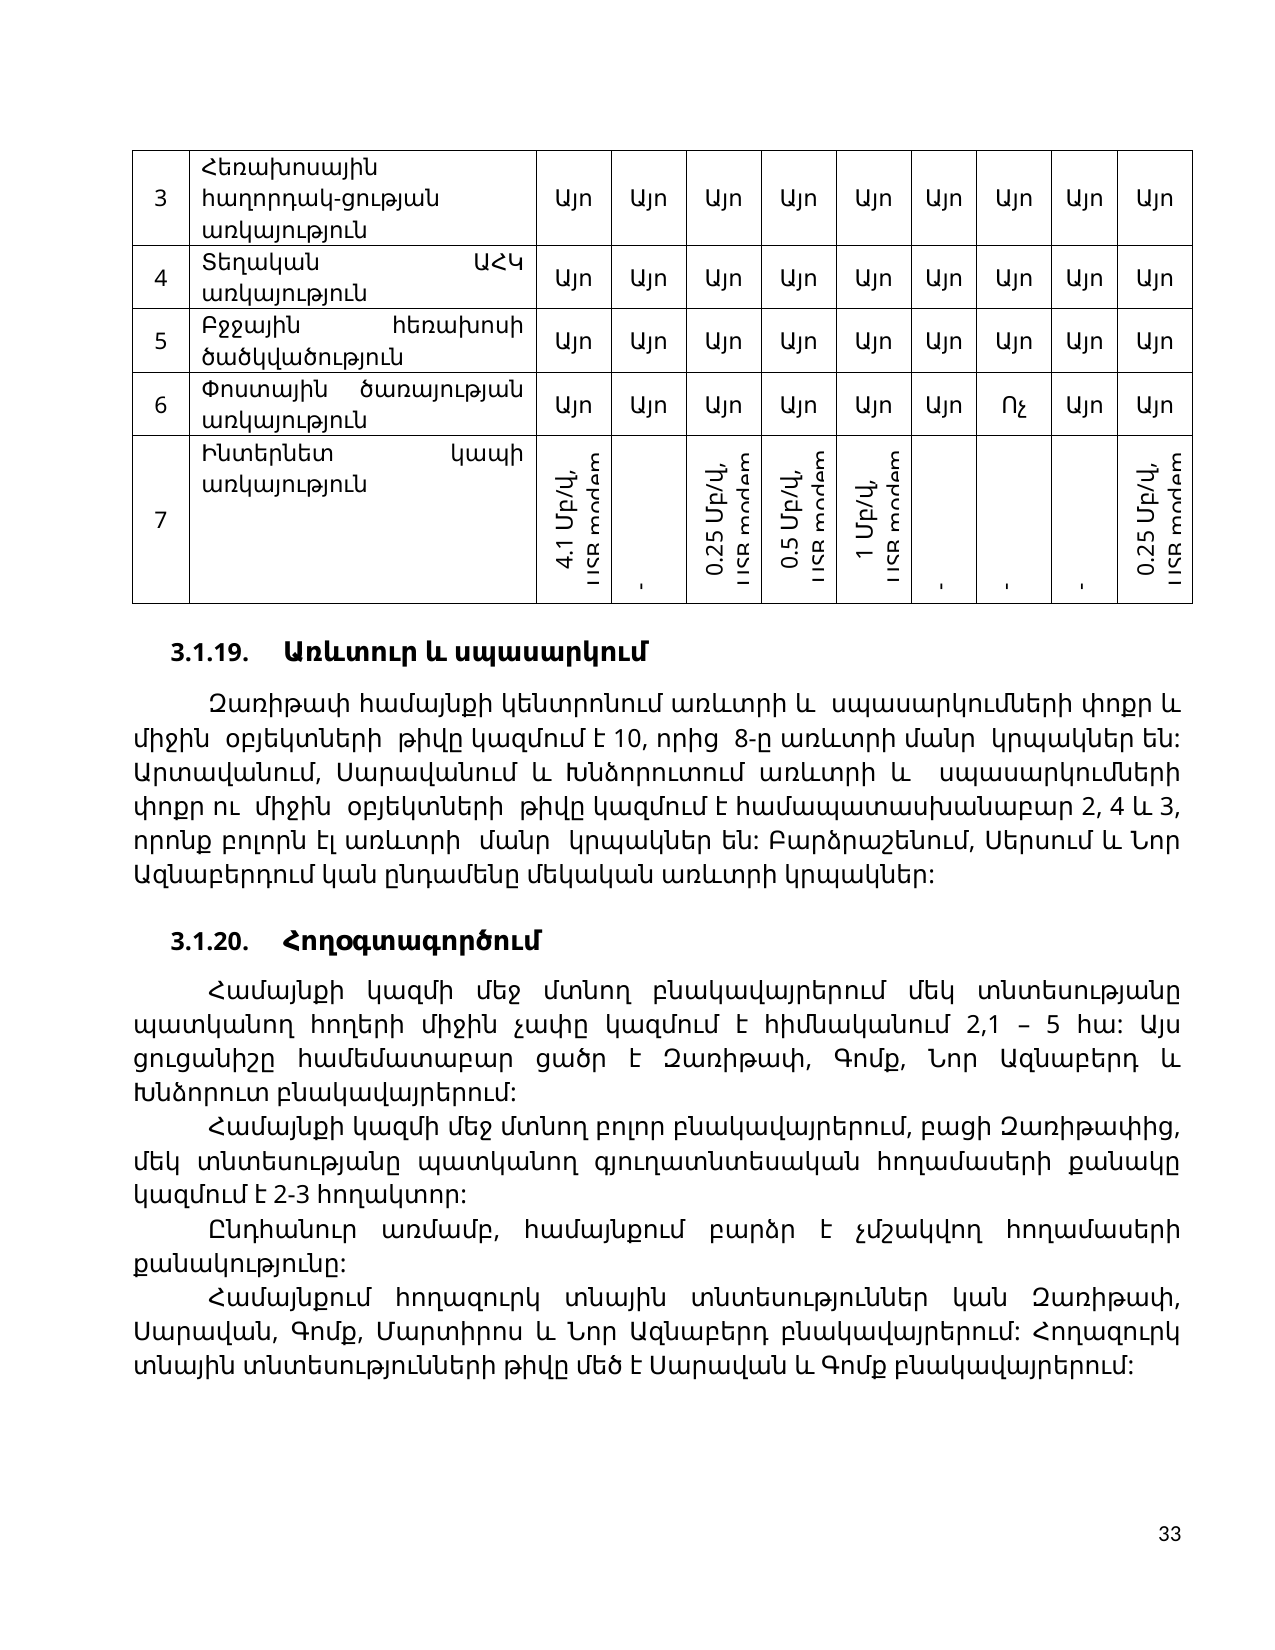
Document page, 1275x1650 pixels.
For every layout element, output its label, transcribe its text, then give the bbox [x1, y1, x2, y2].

table_cell 4.1 Մբ/վ, USB modem [537, 436, 611, 603]
table_cell 1 Մբ/վ, USB modem [837, 436, 911, 603]
table_cell - [612, 436, 686, 603]
table_cell 0.5 Մբ/վ, USB modem [762, 436, 836, 603]
table_cell Այո [537, 151, 611, 245]
table_cell Այո [762, 309, 836, 372]
text Համայնքի կազմի մեջ մտնող բոլոր բնակավայրերում, բացի Զառիթափից, մեկ տնտեսությանը պատկանող գյուղատնտեսական հողամասերի քանակը կազմում է 2-3 հողակտոր: [133, 1109, 1181, 1211]
table_cell Այո [1052, 246, 1117, 308]
table_cell Այո [837, 246, 911, 308]
table_cell Այո [837, 151, 911, 245]
table_cell - [912, 436, 976, 603]
table_cell Այո [687, 309, 761, 372]
table_cell 3 [133, 151, 189, 245]
table_cell Այո [1118, 309, 1192, 372]
table_cell - [1052, 436, 1117, 603]
table_cell Այո [1052, 151, 1117, 245]
table_cell Այո [1118, 373, 1192, 435]
text Զառիթափ համայնքի կենտրոնում առևտրի և սպասարկումների փոքր և միջին օբյեկտների թիվը կազմում է 10, որից 8-ը առևտրի մանր կրպակներ են: Արտավանում, Սարավանում և Խնձորուտում առևտրի և սպասարկումների փոքր ու միջին օբյեկտների թիվը կազմում է համապատասխանաբար 2, 4 և 3, որոնք բոլորն էլ առևտրի մանր կրպակներ են: Բարձրաշենում, Սերսում և Նոր Ազնաբերդում կան ընդամենը մեկական առևտրի կրպակներ: [133, 686, 1181, 891]
table_cell Այո [612, 151, 686, 245]
table_cell Այո [687, 246, 761, 308]
table_cell Այո [837, 309, 911, 372]
table_cell Այո [977, 151, 1051, 245]
table_cell Տեղական ԱՀԿ առկայություն [190, 246, 536, 308]
table_cell Այո [912, 246, 976, 308]
table_cell Այո [912, 309, 976, 372]
table_cell Այո [687, 373, 761, 435]
table_cell Այո [1052, 373, 1117, 435]
text Ընդհանուր առմամբ, համայնքում բարձր է չմշակվող հողամասերի քանակությունը: [133, 1211, 1181, 1279]
table_cell Այո [537, 246, 611, 308]
list Հողօգտագործում [170, 922, 1181, 959]
table_cell Այո [762, 373, 836, 435]
table_cell 7 [133, 436, 189, 603]
table_cell Ինտերնետ կապի առկայություն [190, 436, 536, 603]
table_cell Այո [537, 373, 611, 435]
table_cell Այո [537, 309, 611, 372]
table_cell 5 [133, 309, 189, 372]
table_cell Այո [977, 309, 1051, 372]
table_cell 4 [133, 246, 189, 308]
table_cell 0.25 Մբ/վ, USB modem [1118, 436, 1192, 603]
table_cell Այո [762, 151, 836, 245]
table_cell 6 [133, 373, 189, 435]
table_cell Այո [612, 309, 686, 372]
table_cell Այո [1052, 309, 1117, 372]
text Համայնքի կազմի մեջ մտնող բնակավայրերում մեկ տնտեսությանը պատկանող հողերի միջին չափը կազմում է հիմնականում 2,1 – 5 հա: Այս ցուցանիշը համեմատաբար ցածր է Զառիթափ, Գոմք, Նոր Ազնաբերդ և Խնձորուտ բնակավայրերում: [133, 973, 1181, 1109]
list Առևտուր և սպասարկում [170, 632, 1181, 669]
table_cell Ոչ [977, 373, 1051, 435]
table_cell Այո [762, 246, 836, 308]
table_cell Այո [612, 373, 686, 435]
table_cell Այո [912, 151, 976, 245]
table_cell - [977, 436, 1051, 603]
table_cell 0.25 Մբ/վ, USB modem [687, 436, 761, 603]
table_cell Այո [912, 373, 976, 435]
table_cell Այո [1118, 151, 1192, 245]
table_cell Այո [837, 373, 911, 435]
table_cell Այո [977, 246, 1051, 308]
table_cell Այո [612, 246, 686, 308]
text Համայնքում հողազուրկ տնային տնտեսություններ կան Զառիթափ, Սարավան, Գոմք, Մարտիրոս և Նոր Ազնաբերդ բնակավայրերում: Հողազուրկ տնային տնտեսությունների թիվը մեծ է Սարավան և Գոմք բնակավայրերում: [133, 1279, 1181, 1382]
table_cell Այո [687, 151, 761, 245]
table_cell Այո [1118, 246, 1192, 308]
table_cell Բջջային հեռախոսի ծածկվածություն [190, 309, 536, 372]
table_cell Փոստային ծառայության առկայություն [190, 373, 536, 435]
table_cell Հեռախոսային հաղորդակ-ցության առկայություն [190, 151, 536, 245]
